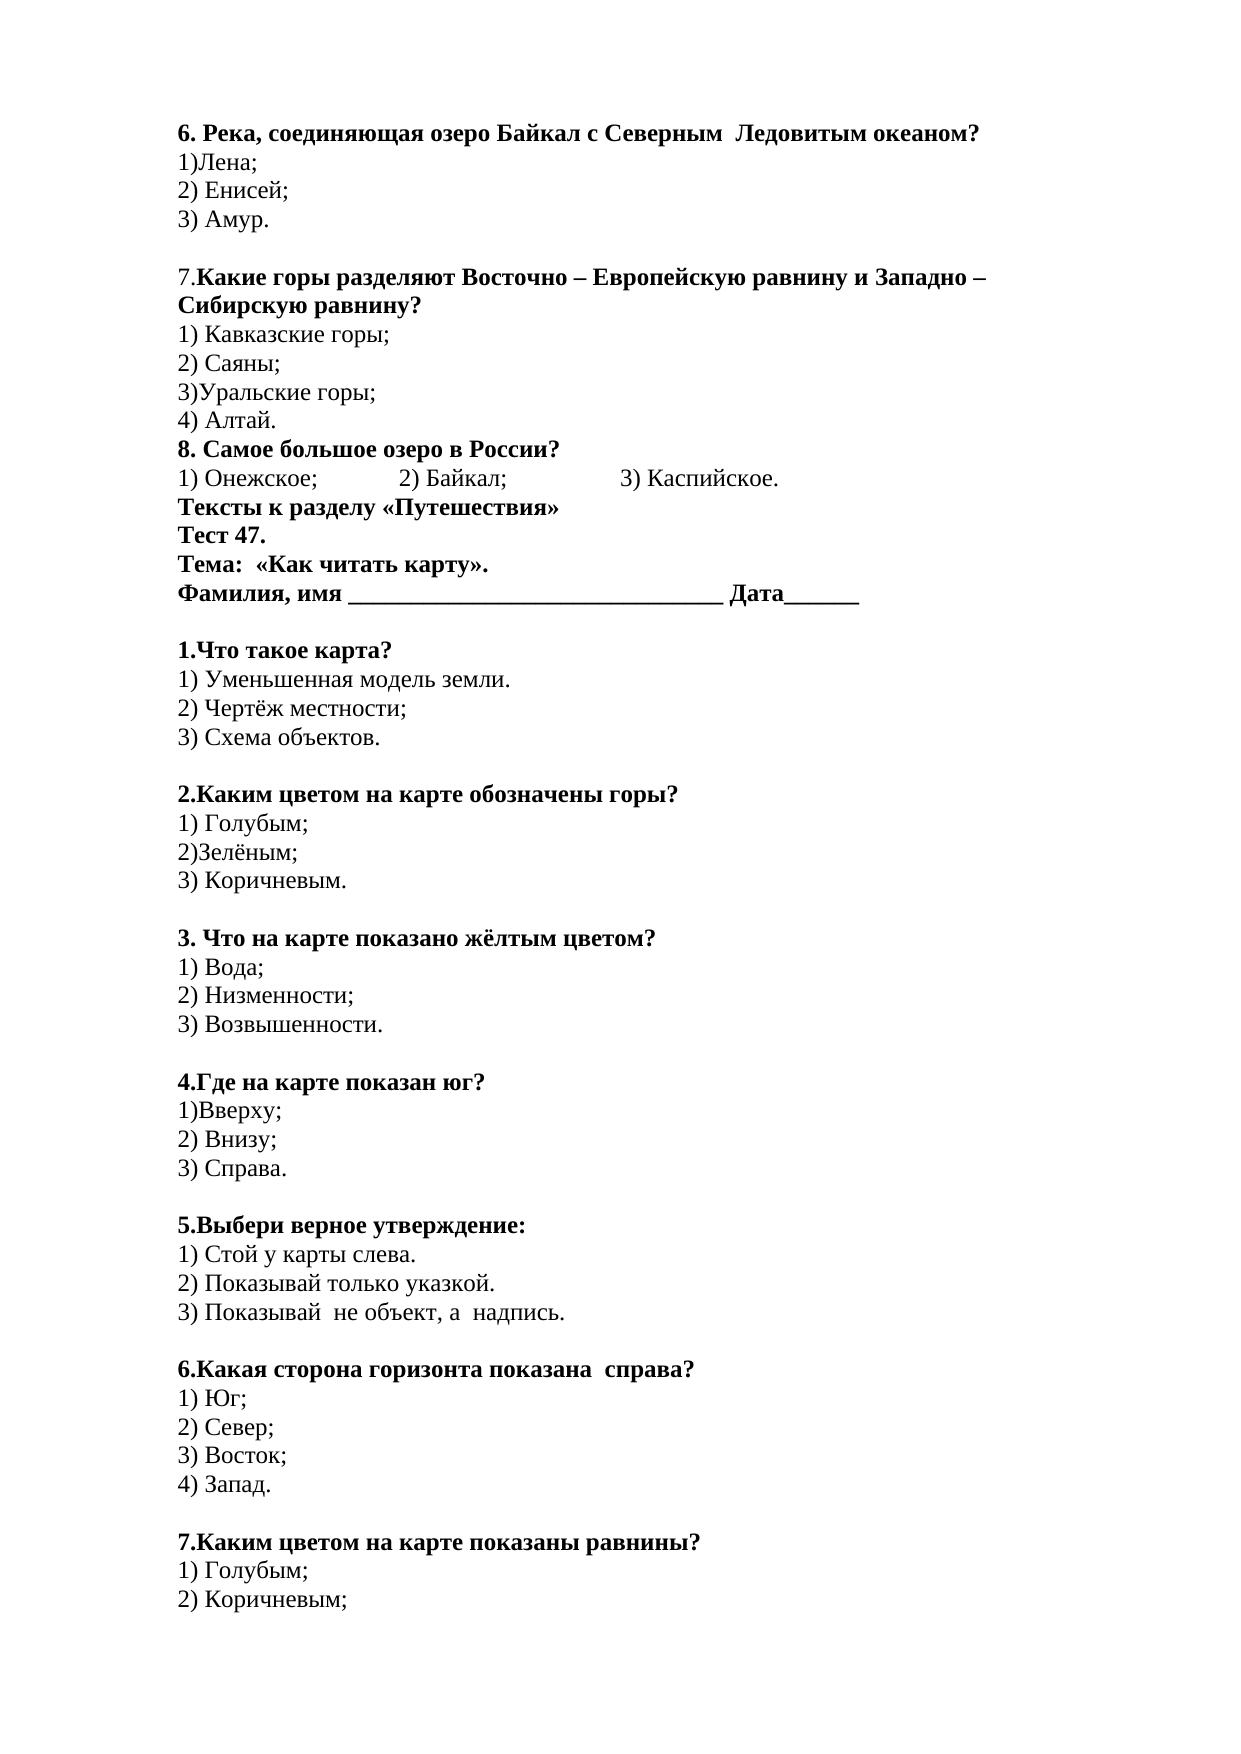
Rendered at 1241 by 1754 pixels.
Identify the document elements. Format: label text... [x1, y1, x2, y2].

text 2) Внизу; [177, 1124, 1152, 1153]
text 2) Коричневым; [177, 1584, 1152, 1613]
text 6. Река, соединяющая озеро Байкал с Северным Ледовитым океаном? [177, 118, 1152, 147]
text 1) Кавказские горы; [177, 319, 1152, 348]
text 3. Что на карте показано жёлтым цветом? [177, 923, 1152, 952]
text 5.Выбери верное утверждение: [177, 1211, 1152, 1239]
text 4) Запад. [177, 1469, 1152, 1498]
text 2) Чертёж местности; [177, 693, 1152, 722]
text 1) Стой у карты слева. [177, 1239, 1152, 1268]
text Тексты к разделу «Путешествия» [177, 492, 1152, 521]
text 3) Восток; [177, 1441, 1152, 1469]
text 2) Показывай только указкой. [177, 1268, 1152, 1297]
text 2) Енисей; [177, 176, 1152, 204]
text 1) Голубым; [177, 808, 1152, 837]
text 3) Возвышенности. [177, 1009, 1152, 1038]
text 8. Самое большое озеро в России? [177, 434, 1152, 463]
text 4.Где на карте показан юг? [177, 1067, 1152, 1096]
text 2)Зелёным; [177, 837, 1152, 866]
text Тема: «Как читать карту». [177, 549, 1152, 578]
text 1) Вода; [177, 952, 1152, 981]
text 7.Какие горы разделяют Восточно – Европейскую равнину и Западно – Сибирскую равнину? [177, 262, 1152, 319]
text 1) Голубым; [177, 1556, 1152, 1584]
text 2) Саяны; [177, 348, 1152, 377]
text 2) Север; [177, 1412, 1152, 1441]
text 3) Схема объектов. [177, 722, 1152, 751]
text Тест 47. [177, 521, 1152, 549]
text 6.Какая сторона горизонта показана справа? [177, 1354, 1152, 1383]
text 2.Каким цветом на карте обозначены горы? [177, 779, 1152, 808]
text 3) Коричневым. [177, 866, 1152, 894]
text 7.Каким цветом на карте показаны равнины? [177, 1527, 1152, 1556]
text 3)Уральские горы; [177, 377, 1152, 406]
text 1.Что такое карта? [177, 636, 1152, 664]
text 1) Уменьшенная модель земли. [177, 664, 1152, 693]
text 1) Юг; [177, 1383, 1152, 1412]
text 3) Показывай не объект, а надпись. [177, 1297, 1152, 1326]
text 1)Лена; [177, 147, 1152, 176]
text 1) Онежское; 2) Байкал; 3) Каспийское. [177, 463, 1152, 492]
text 3) Амур. [177, 204, 1152, 233]
text 4) Алтай. [177, 406, 1152, 434]
text 2) Низменности; [177, 981, 1152, 1009]
text Фамилия, имя ______________________________ Дата______ [177, 578, 1152, 607]
text 3) Справа. [177, 1153, 1152, 1182]
text 1)Вверху; [177, 1096, 1152, 1124]
